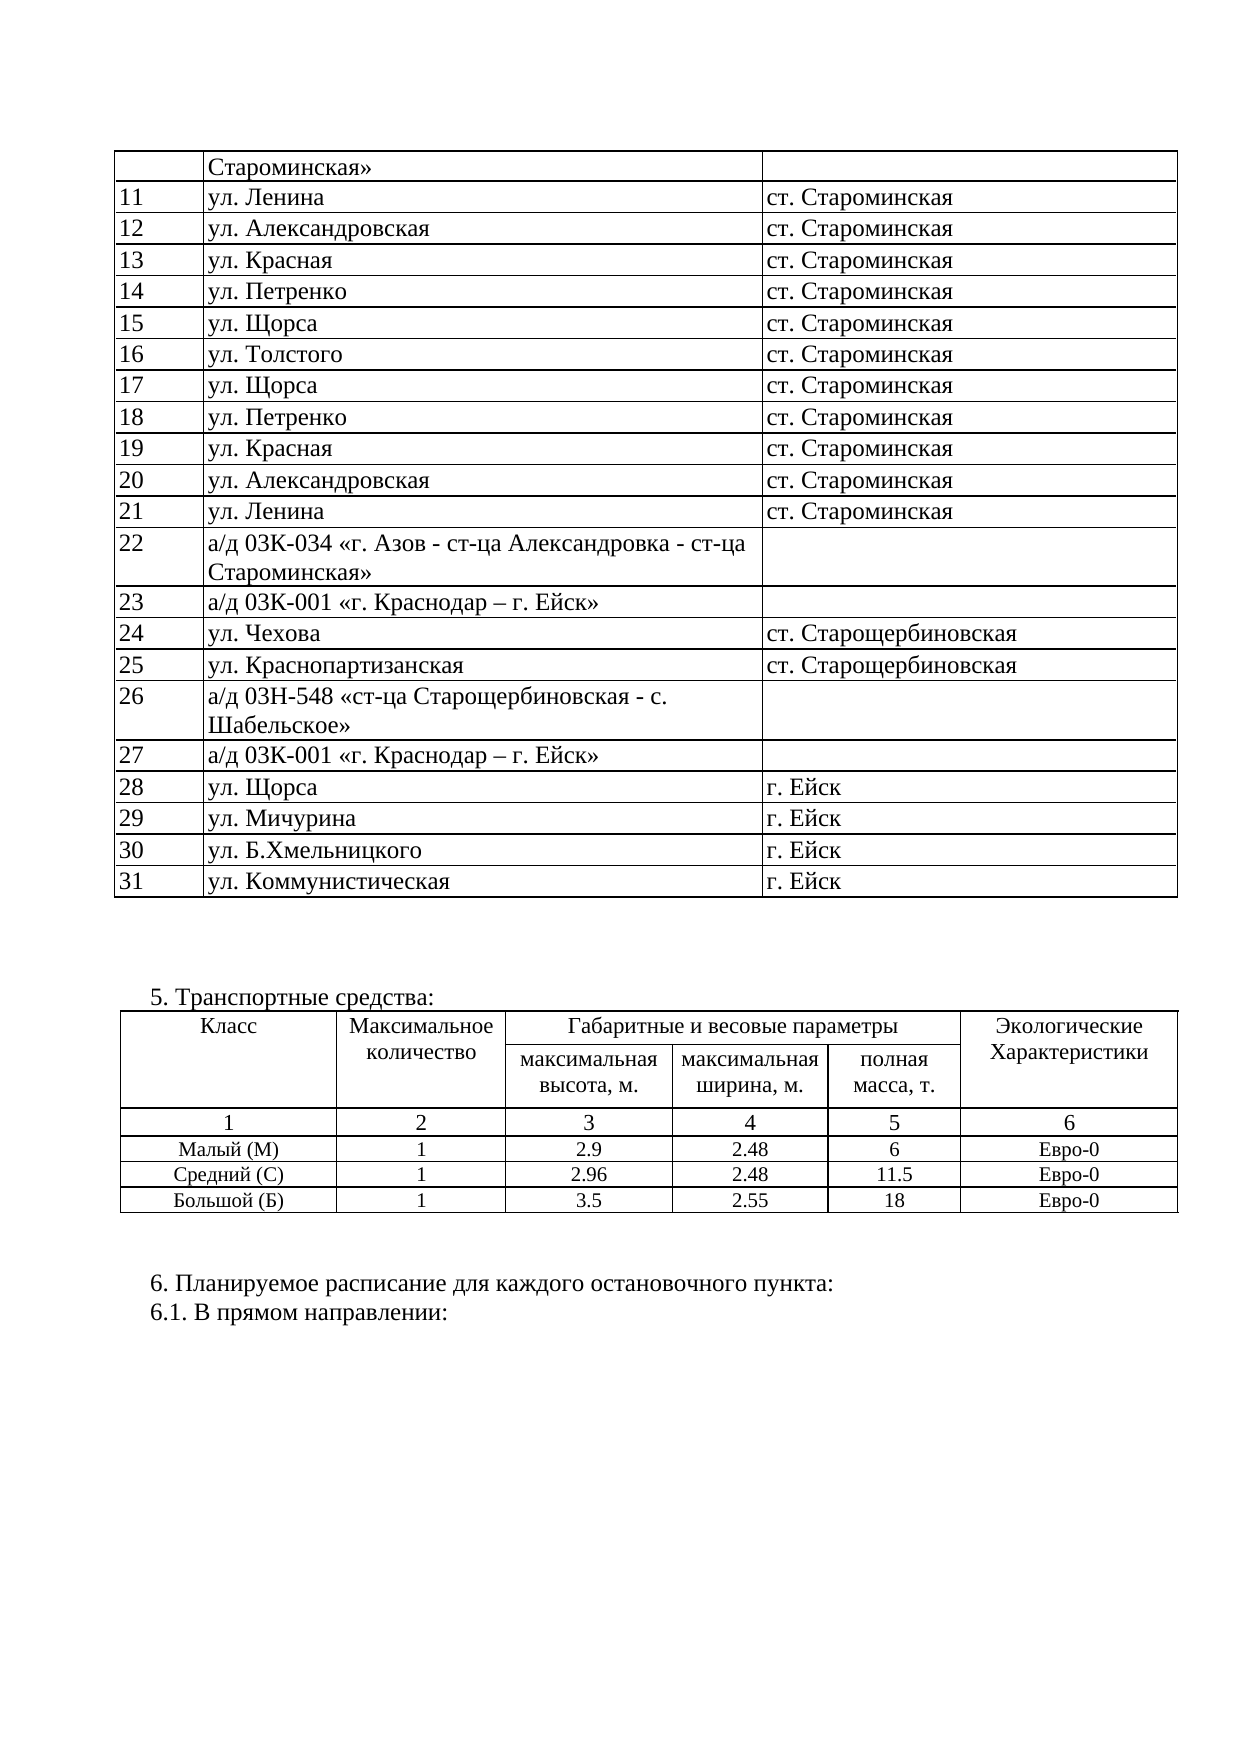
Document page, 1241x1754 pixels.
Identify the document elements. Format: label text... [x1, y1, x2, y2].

table_cell Евро-0 [961, 1188, 1177, 1212]
table_cell Евро-0 [961, 1162, 1177, 1186]
table_cell ул. Мичурина [204, 803, 762, 833]
table_cell 17 [115, 370, 203, 401]
table_cell ст. Старощербиновская [763, 648, 1177, 680]
table_cell 1 [121, 1109, 336, 1135]
table_cell 3.5 [506, 1188, 672, 1212]
table_cell 2.48 [673, 1162, 827, 1186]
table_cell Большой (Б) [121, 1188, 336, 1212]
table_cell ст. Староминская [763, 369, 1177, 401]
table_cell а/д 03К-001 «г. Краснодар – г. Ейск» [204, 741, 762, 770]
table_cell ст. Старощербиновская [763, 617, 1177, 648]
table_cell ул. Ленина [204, 497, 762, 526]
table_cell 25 [115, 649, 203, 680]
table_cell г. Ейск [763, 833, 1177, 865]
table_cell ст. Староминская [763, 243, 1177, 275]
table_cell 2.48 [673, 1137, 827, 1161]
table_cell 30 [115, 834, 203, 865]
table_cell Малый (М) [121, 1137, 336, 1161]
table_cell [763, 739, 1177, 770]
table_cell 19 [115, 433, 203, 463]
table_cell ст. Староминская [763, 212, 1177, 243]
table_cell ул. Петренко [204, 402, 762, 432]
table_cell ул. Ленина [204, 182, 762, 212]
table_header Максимальное количество [337, 1012, 505, 1107]
table_cell ст. Староминская [763, 338, 1177, 369]
table_cell 2 [337, 1109, 505, 1135]
table_cell 20 [115, 465, 203, 495]
table_cell 2.55 [673, 1188, 827, 1212]
table_cell 23 [115, 586, 203, 617]
table_cell а/д 03Н-548 «ст-ца Старощербиновская - с. Шабельское» [204, 681, 762, 739]
table_cell ст. Староминская [763, 464, 1177, 495]
table_header Габаритные и весовые параметры [506, 1012, 960, 1044]
table_cell ул. Коммунистическая [204, 866, 762, 896]
table_cell ст. Староминская [763, 275, 1177, 306]
text 5. Транспортные средства: [150, 982, 1090, 1010]
table_cell 31 [115, 866, 203, 896]
table_cell ст. Староминская [763, 180, 1177, 212]
table_cell ст. Староминская [763, 306, 1177, 338]
table_cell 12 [115, 213, 203, 243]
table_cell Средний (С) [121, 1162, 336, 1186]
table_cell Евро-0 [961, 1137, 1177, 1161]
table_cell ул. Краснопартизанская [204, 650, 762, 680]
table_cell 26 [115, 681, 203, 739]
table_cell [763, 152, 1177, 180]
table_cell а/д 03К-001 «г. Краснодар – г. Ейск» [204, 587, 762, 617]
table_cell 22 [115, 528, 203, 585]
text 6.1. В прямом направлении: [150, 1297, 1090, 1326]
table_cell 1 [337, 1137, 505, 1161]
table_cell 24 [115, 618, 203, 648]
table_cell ул. Б.Хмельницкого [204, 835, 762, 865]
table_header Класс [121, 1012, 336, 1107]
table_cell 14 [115, 276, 203, 306]
table_cell 1 [337, 1188, 505, 1212]
table_cell г. Ейск [763, 865, 1177, 896]
table_cell ул. Александровская [204, 465, 762, 495]
text 6. Планируемое расписание для каждого остановочного пункта: [150, 1268, 1090, 1297]
table_cell ул. Красная [204, 434, 762, 463]
table_cell ул. Александровская [204, 213, 762, 243]
table_cell 2.96 [506, 1162, 672, 1186]
table_cell 21 [115, 496, 203, 526]
table_cell ст. Староминская [763, 495, 1177, 526]
table_cell 4 [673, 1109, 827, 1135]
table_cell г. Ейск [763, 802, 1177, 833]
table_cell ул. Щорса [204, 371, 762, 401]
table_cell ул. Щорса [204, 308, 762, 338]
table_cell ул. Красная [204, 245, 762, 275]
table_cell 6 [829, 1137, 960, 1161]
table_cell 10 [115, 152, 203, 180]
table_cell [204, 152, 762, 180]
table_cell [763, 585, 1177, 617]
table_cell ул. Толстого [204, 339, 762, 369]
table_cell ул. Чехова [204, 618, 762, 648]
table_cell 11.5 [829, 1162, 960, 1186]
table_header Экологические Характеристики [961, 1012, 1177, 1107]
table_cell г. Ейск [763, 770, 1177, 802]
table_cell [763, 526, 1177, 585]
table_cell 28 [115, 771, 203, 802]
table_cell а/д 03К-034 «г. Азов - ст-ца Александровка - ст-ца Староминская» [204, 528, 762, 585]
table_cell максимальная высота, м. [506, 1045, 672, 1107]
table_cell 29 [115, 803, 203, 833]
table_cell 18 [829, 1188, 960, 1212]
table_cell 1 [337, 1162, 505, 1186]
table_cell ул. Петренко [204, 276, 762, 306]
table_cell 18 [115, 402, 203, 432]
table_cell максимальная ширина, м. [673, 1045, 827, 1107]
table_cell 15 [115, 307, 203, 338]
table_cell полная масса, т. [829, 1045, 960, 1107]
table_cell 11 [115, 181, 203, 212]
table_cell [763, 680, 1177, 739]
table_cell ул. Щорса [204, 772, 762, 802]
table_cell 27 [115, 740, 203, 770]
table_cell 3 [506, 1109, 672, 1135]
table_cell 13 [115, 244, 203, 275]
table_cell ст. Староминская [763, 432, 1177, 463]
table_cell 2.9 [506, 1137, 672, 1161]
table_cell 5 [829, 1109, 960, 1135]
table_cell ст. Староминская [763, 401, 1177, 432]
table_cell 6 [961, 1109, 1177, 1135]
table_cell 16 [115, 339, 203, 369]
